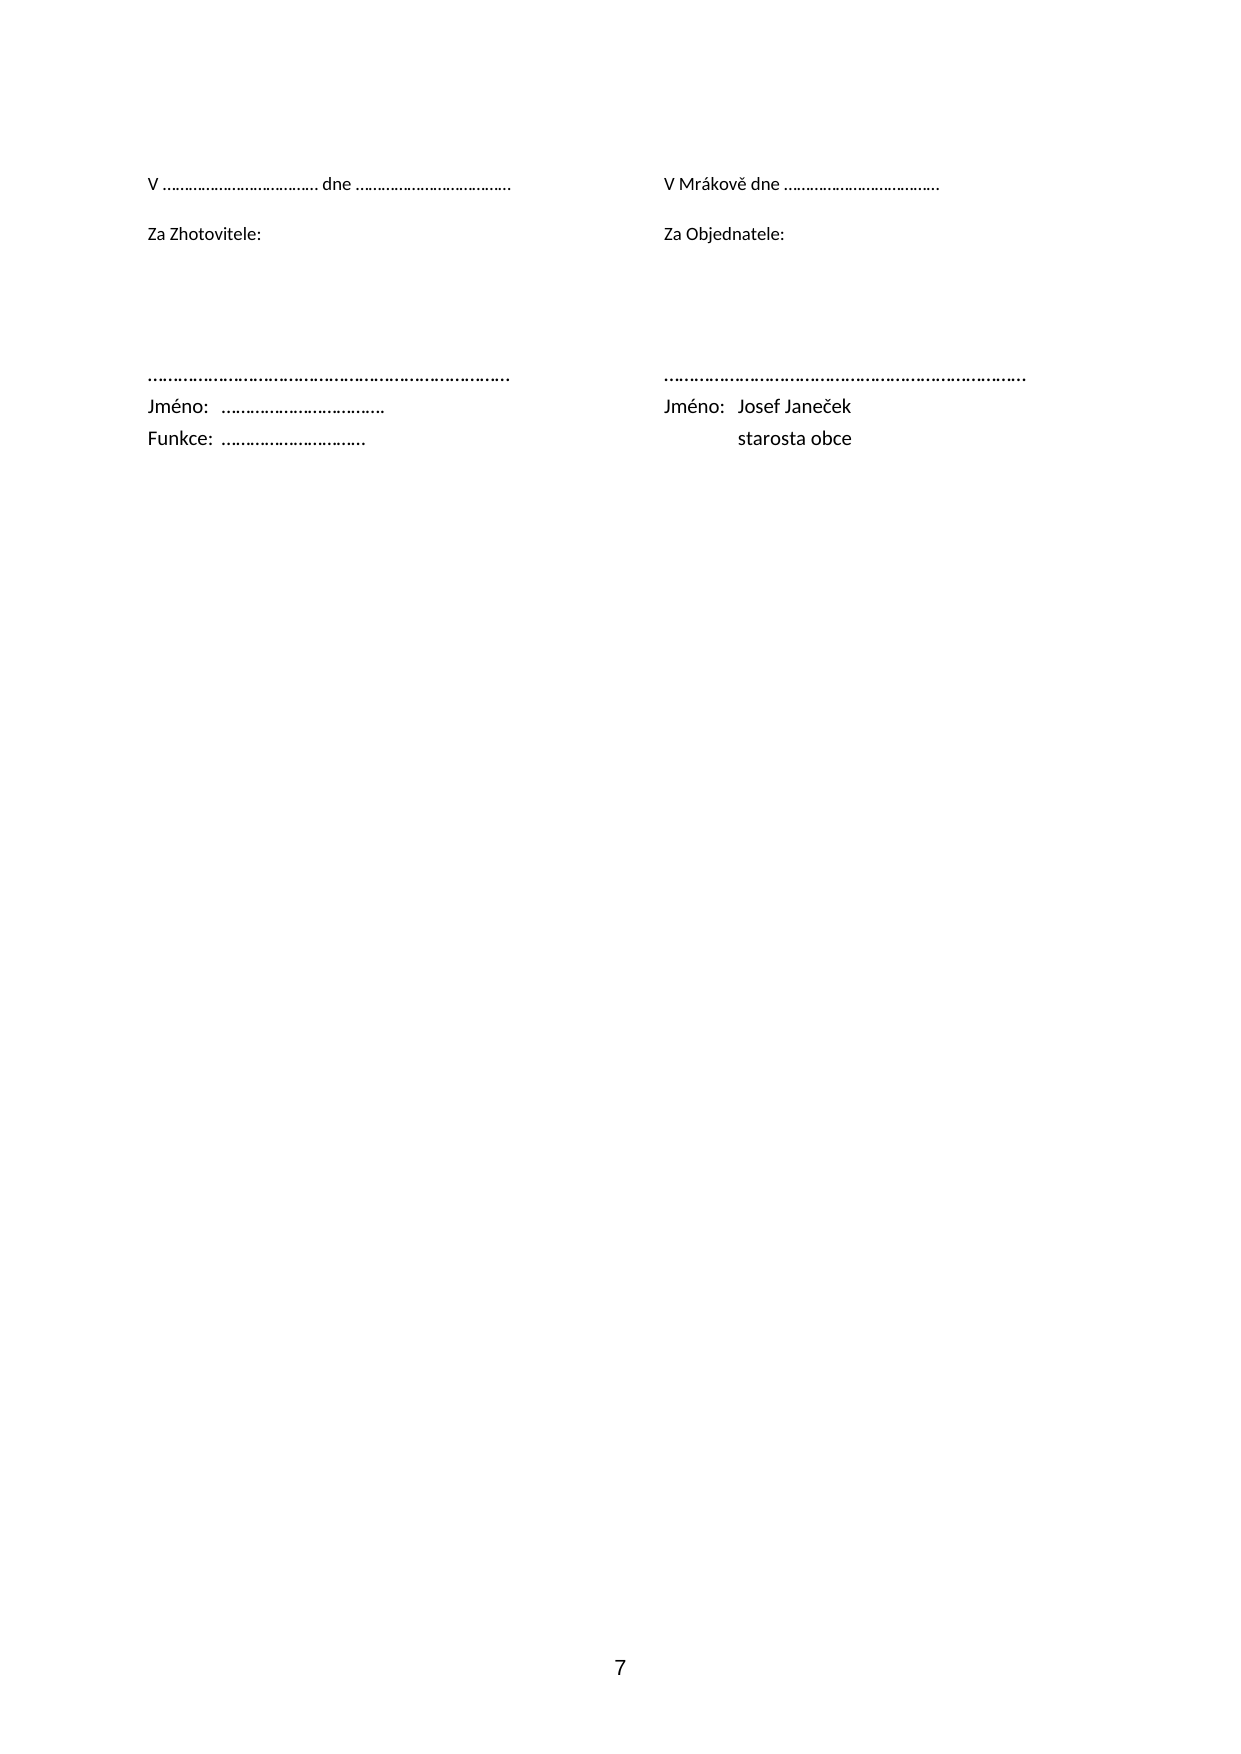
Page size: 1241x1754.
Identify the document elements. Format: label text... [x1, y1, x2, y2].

list Za Zhotovitele: Za Objednatele: [148, 222, 1092, 245]
text ……………………………………………………………… ……………………………………………………………… [148, 360, 1092, 387]
text Jméno: ……………………………. Jméno: Josef Janeček [148, 393, 1092, 419]
list V ……………………………… dne ……………………………… V Mrákově dne ……………………………… [148, 172, 1092, 195]
text Funkce: ………………………… starosta obce [148, 425, 1092, 451]
